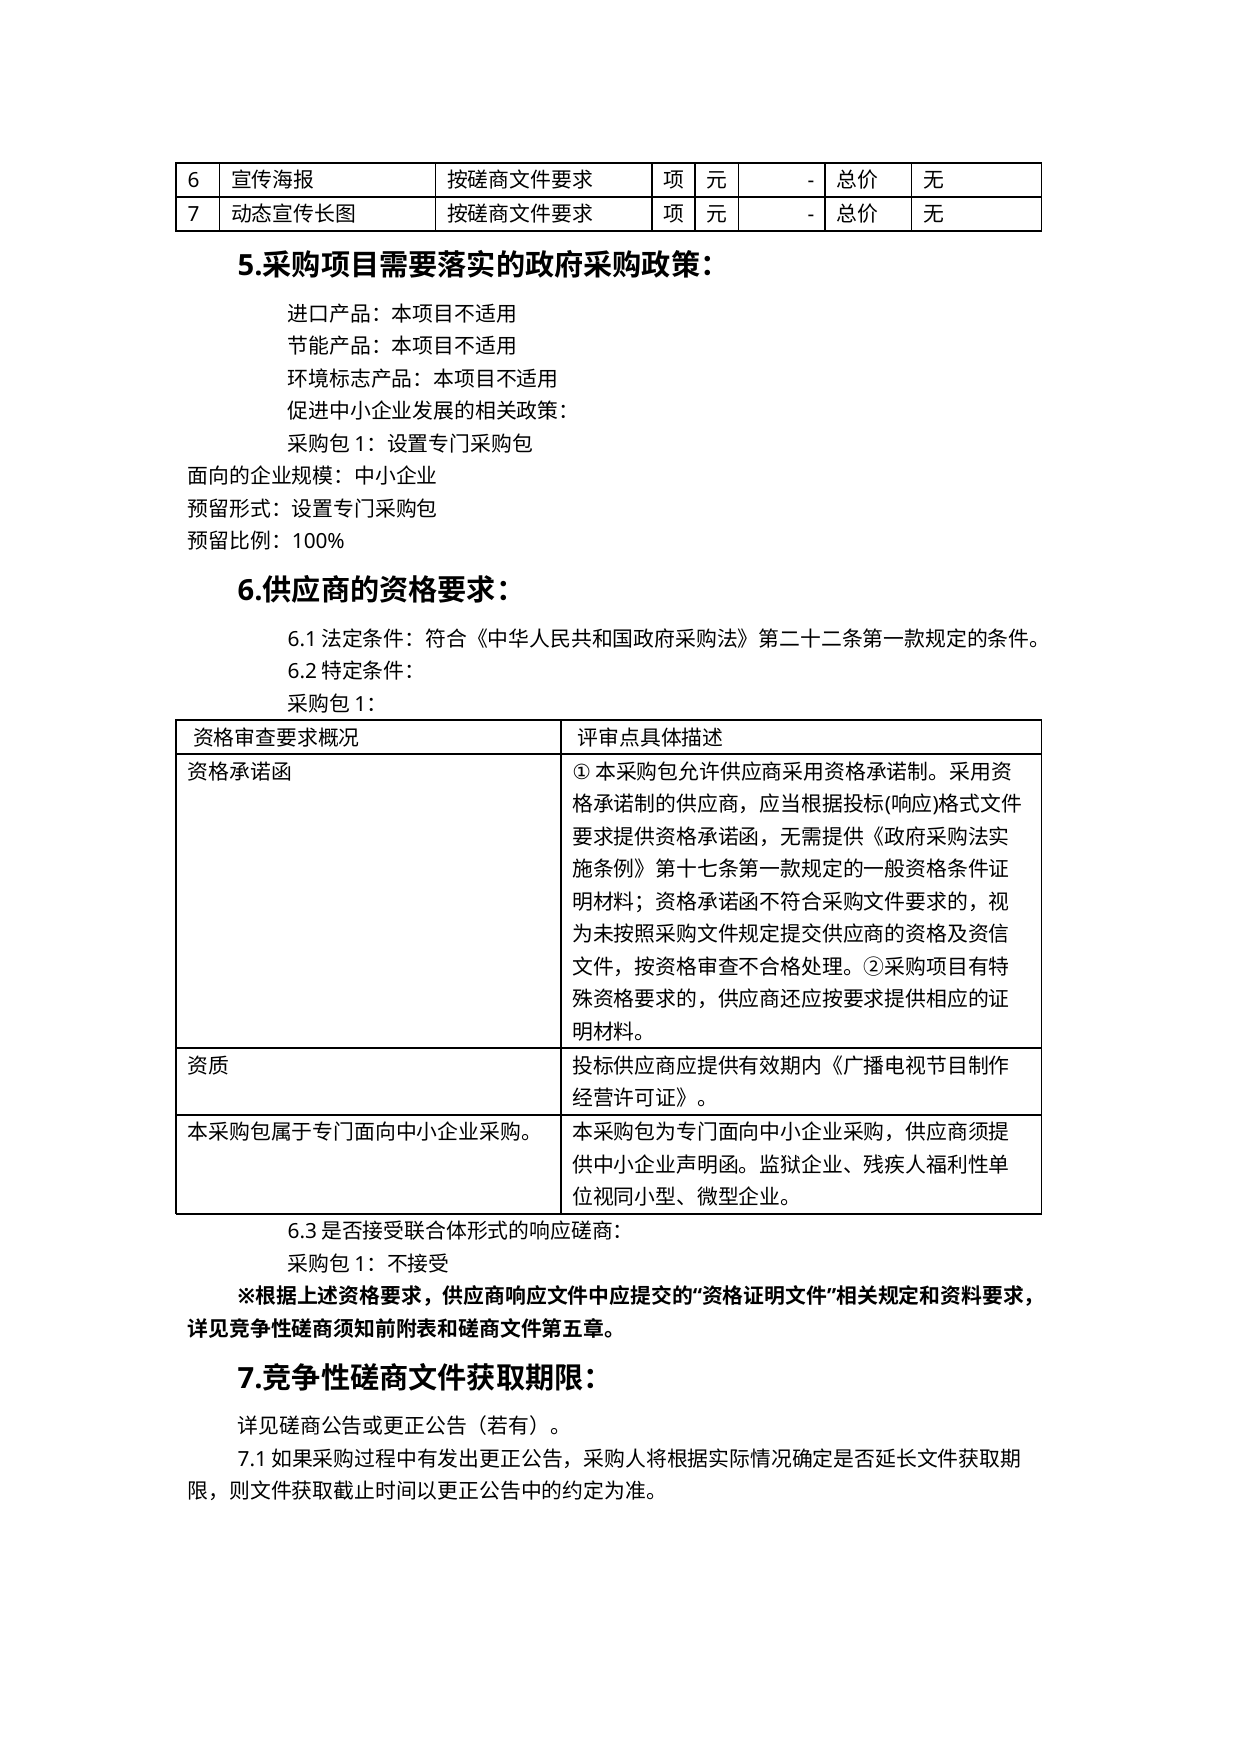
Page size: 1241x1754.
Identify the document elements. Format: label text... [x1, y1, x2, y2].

table_cell 本采购包为专门面向中小企业采购，供应商须提供中小企业声明函。监狱企业、残疾人福利性单位视同小型、微型企业。 [562, 1116, 1041, 1213]
table_cell 7 [177, 198, 219, 230]
text 预留比例：100% [187, 524, 1053, 557]
table_cell 无 [912, 164, 1041, 196]
text 采购包1：不接受 [187, 1247, 1053, 1279]
table_cell 资格承诺函 [177, 755, 560, 1047]
text 采购包1： [187, 687, 1053, 719]
text ※根据上述资格要求，供应商响应文件中应提交的“资格证明文件”相关规定和资料要求，详见竞争性磋商须知前附表和磋商文件第五章。 [187, 1279, 1053, 1344]
text 5.采购项目需要落实的政府采购政策： [187, 232, 1053, 297]
text 6.1法定条件：符合《中华人民共和国政府采购法》第二十二条第一款规定的条件。 [187, 622, 1053, 654]
table_cell 按磋商文件要求 [436, 198, 651, 230]
text 节能产品：本项目不适用 [187, 329, 1053, 362]
table_cell - [739, 198, 824, 230]
text 促进中小企业发展的相关政策： [187, 394, 1053, 427]
text 6.2特定条件： [187, 654, 1053, 687]
table_cell 无 [912, 198, 1041, 230]
text 6.供应商的资格要求： [187, 557, 1053, 622]
text 6.3是否接受联合体形式的响应磋商： [187, 1214, 1053, 1247]
text 面向的企业规模：中小企业 [187, 459, 1053, 492]
text 进口产品：本项目不适用 [187, 297, 1053, 329]
text 7.1如果采购过程中有发出更正公告，采购人将根据实际情况确定是否延长文件获取期限，则文件获取截止时间以更正公告中的约定为准。 [187, 1442, 1053, 1507]
table_cell 元 [696, 198, 738, 230]
table_cell 总价 [826, 198, 911, 230]
table_cell 资质 [177, 1049, 560, 1114]
table_cell ①本采购包允许供应商采用资格承诺制。采用资格承诺制的供应商，应当根据投标(响应)格式文件要求提供资格承诺函，无需提供《政府采购法实施条例》第十七条第一款规定的一般资格条件证明材料；资格承诺函不符合采购文件要求的，视为未按照采购文件规定提交供应商的资格及资信文件，按资格审查不合格处理。②采购项目有特殊资格要求的，供应商还应按要求提供相应的证明材料。 [562, 755, 1041, 1047]
text 采购包1：设置专门采购包 [187, 427, 1053, 459]
table_cell 6 [177, 164, 219, 196]
table_cell 总价 [826, 164, 911, 196]
text 预留形式：设置专门采购包 [187, 492, 1053, 524]
table_cell 项 [653, 198, 694, 230]
table_cell 项 [653, 164, 694, 196]
table_cell 按磋商文件要求 [436, 164, 651, 196]
table_cell 投标供应商应提供有效期内《广播电视节目制作经营许可证》。 [562, 1049, 1041, 1114]
text 详见磋商公告或更正公告（若有）。 [187, 1409, 1053, 1442]
table_cell 元 [696, 164, 738, 196]
text 7.竞争性磋商文件获取期限： [187, 1344, 1053, 1409]
table_cell - [739, 164, 824, 196]
table_header 评审点具体描述 [562, 721, 1041, 753]
table_cell 本采购包属于专门面向中小企业采购。 [177, 1116, 560, 1213]
table_cell 宣传海报 [220, 164, 435, 196]
text 环境标志产品：本项目不适用 [187, 362, 1053, 394]
table_header 资格审查要求概况 [177, 721, 560, 753]
table_cell 动态宣传长图 [220, 198, 435, 230]
